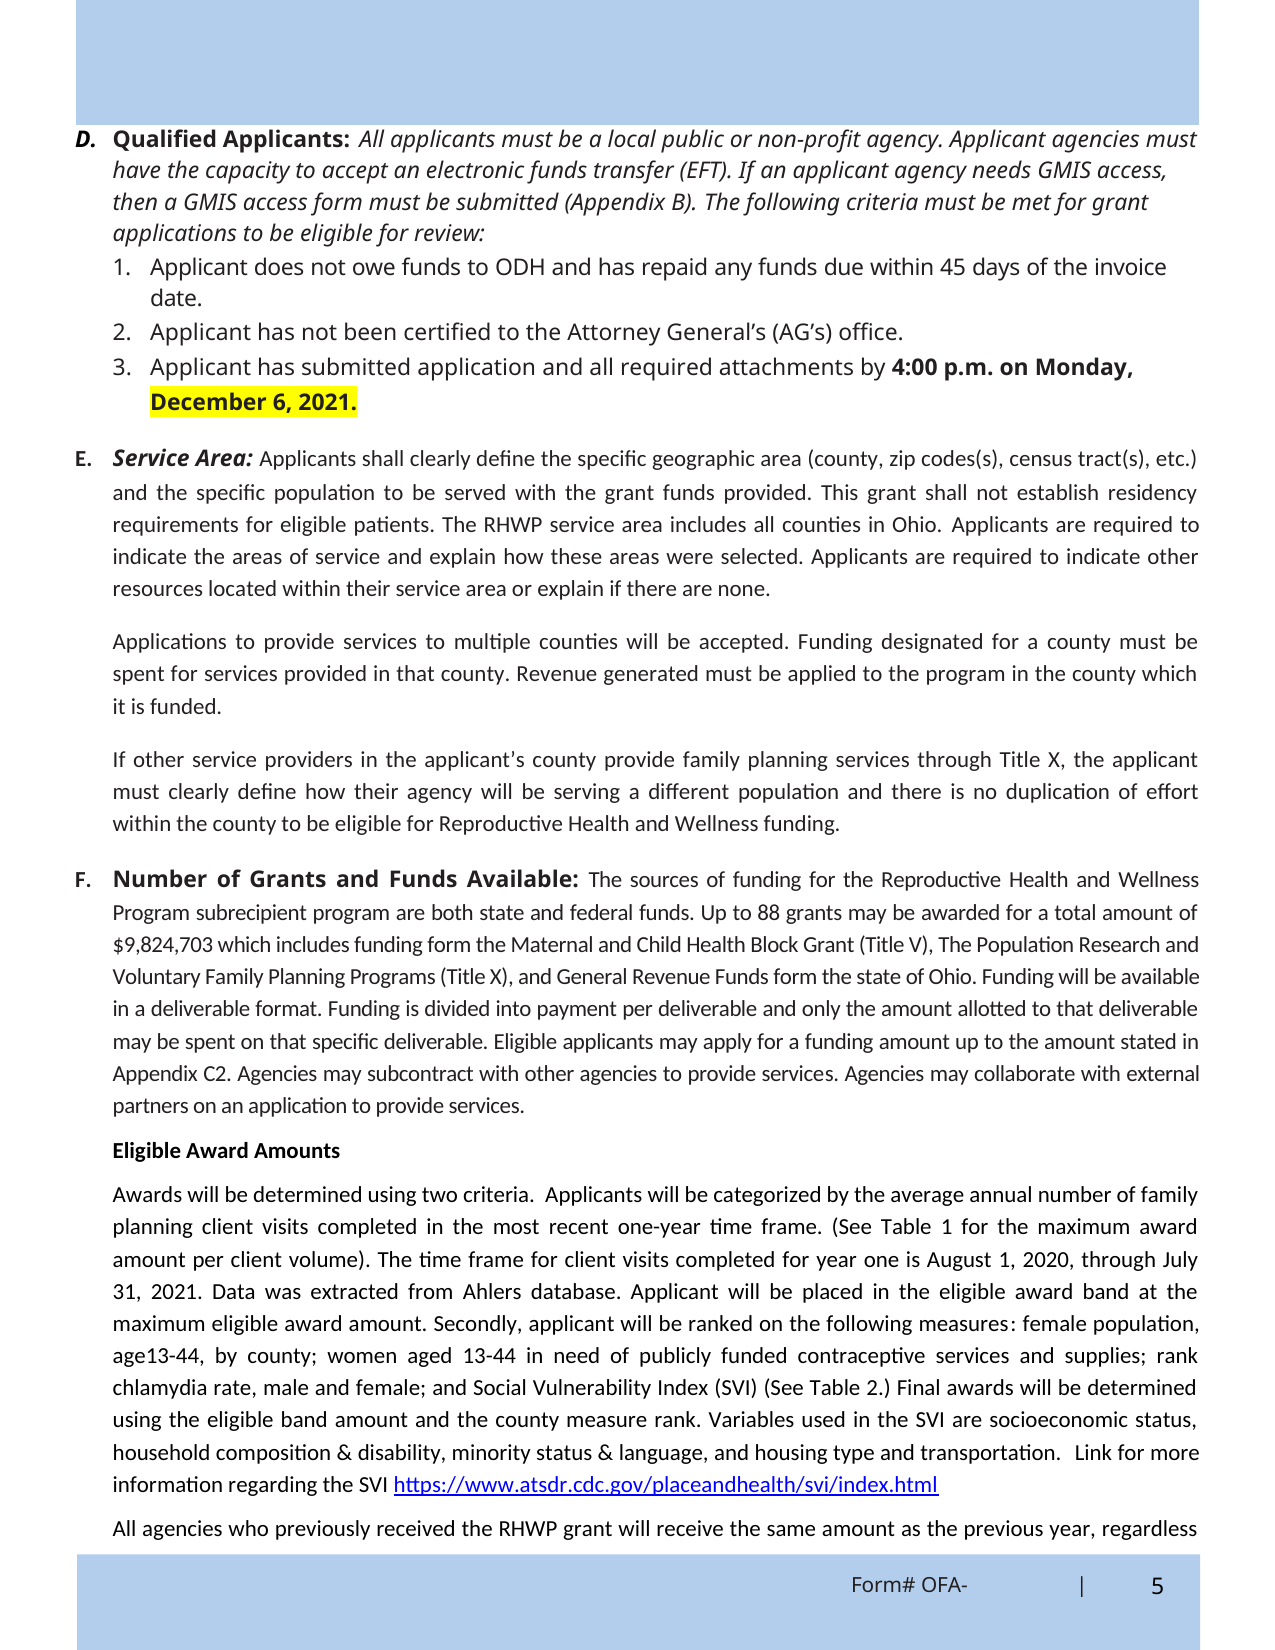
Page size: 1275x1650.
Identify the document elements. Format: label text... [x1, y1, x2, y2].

list Applicant has submitted application and all required attachments by 4:00 p.m. on Monday, December 6, 2021. [112, 351, 1200, 417]
list Number of Grants and Funds Available: The sources of funding for the Reproductive Health and Wellness Program subrecipient program are both state and federal funds. Up to 88 grants may be awarded for a total amount of $9,824,703 which includes funding form the Maternal and Child Health Block Grant (Title V), The Population Research and Voluntary Family Planning Programs (Title X), and General Revenue Funds form the state of Ohio. Funding will be available in a deliverable format. Funding is divided into payment per deliverable and only the amount allotted to that deliverable may be spent on that specific deliverable. Eligible applicants may apply for a funding amount up to the amount stated in Appendix C2. Agencies may subcontract with other agencies to provide services. Agencies may collaborate with external partners on an application to provide services. [75, 863, 1200, 1119]
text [112, 1514, 1200, 1543]
list Applicant does not owe funds to ODH and has repaid any funds due within 45 days of the invoice date. [112, 251, 1212, 313]
list If other service providers in the applicant’s county provide family planning services through Title X, the applicant must clearly define how their agency will be serving a different population and there is no duplication of effort within the county to be eligible for Reproductive Health and Wellness funding. [112, 745, 1200, 837]
list Applications to provide services to multiple counties will be accepted. Funding designated for a county must be spent for services provided in that county. Revenue generated must be applied to the program in the county which it is funded. [112, 627, 1200, 720]
list Service Area: Applicants shall clearly define the specific geographic area (county, zip codes(s), census tract(s), etc.) and the specific population to be served with the grant funds provided. This grant shall not establish residency requirements for eligible patients. The RHWP service area includes all counties in Ohio. Applicants are required to indicate the areas of service and explain how these areas were selected. Applicants are required to indicate other resources located within their service area or explain if there are none. [75, 442, 1200, 602]
text Eligible Award Amounts [62, 1136, 1200, 1164]
list Qualified Applicants: All applicants must be a local public or non-profit agency. Applicant agencies must have the capacity to accept an electronic funds transfer (EFT). If an applicant agency needs GMIS access, then a GMIS access form must be submitted (Appendix B). The following criteria must be met for grant applications to be eligible for review: [75, 123, 1212, 248]
text Awards will be determined using two criteria. Applicants will be categorized by the average annual number of family planning client visits completed in the most recent one-year time frame. (See Table 1 for the maximum award amount per client volume). The time frame for client visits completed for year one is August 1, 2020, through July 31, 2021. Data was extracted from Ahlers database. Applicant will be placed in the eligible award band at the maximum eligible award amount. Secondly, applicant will be ranked on the following measures: female population, age13-44, by county; women aged 13-44 in need of publicly funded contraceptive services and supplies; rank chlamydia rate, male and female; and Social Vulnerability Index (SVI) (See Table 2.) Final awards will be determined using the eligible band amount and the county measure rank. Variables used in the SVI are socioeconomic status, household composition & disability, minority status & language, and housing type and transportation. Link for more information regarding the SVI https://www.atsdr.cdc.gov/placeandhealth/svi/index.html [112, 1180, 1200, 1498]
list Applicant has not been certified to the Attorney General’s (AG’s) office. [112, 316, 1212, 347]
